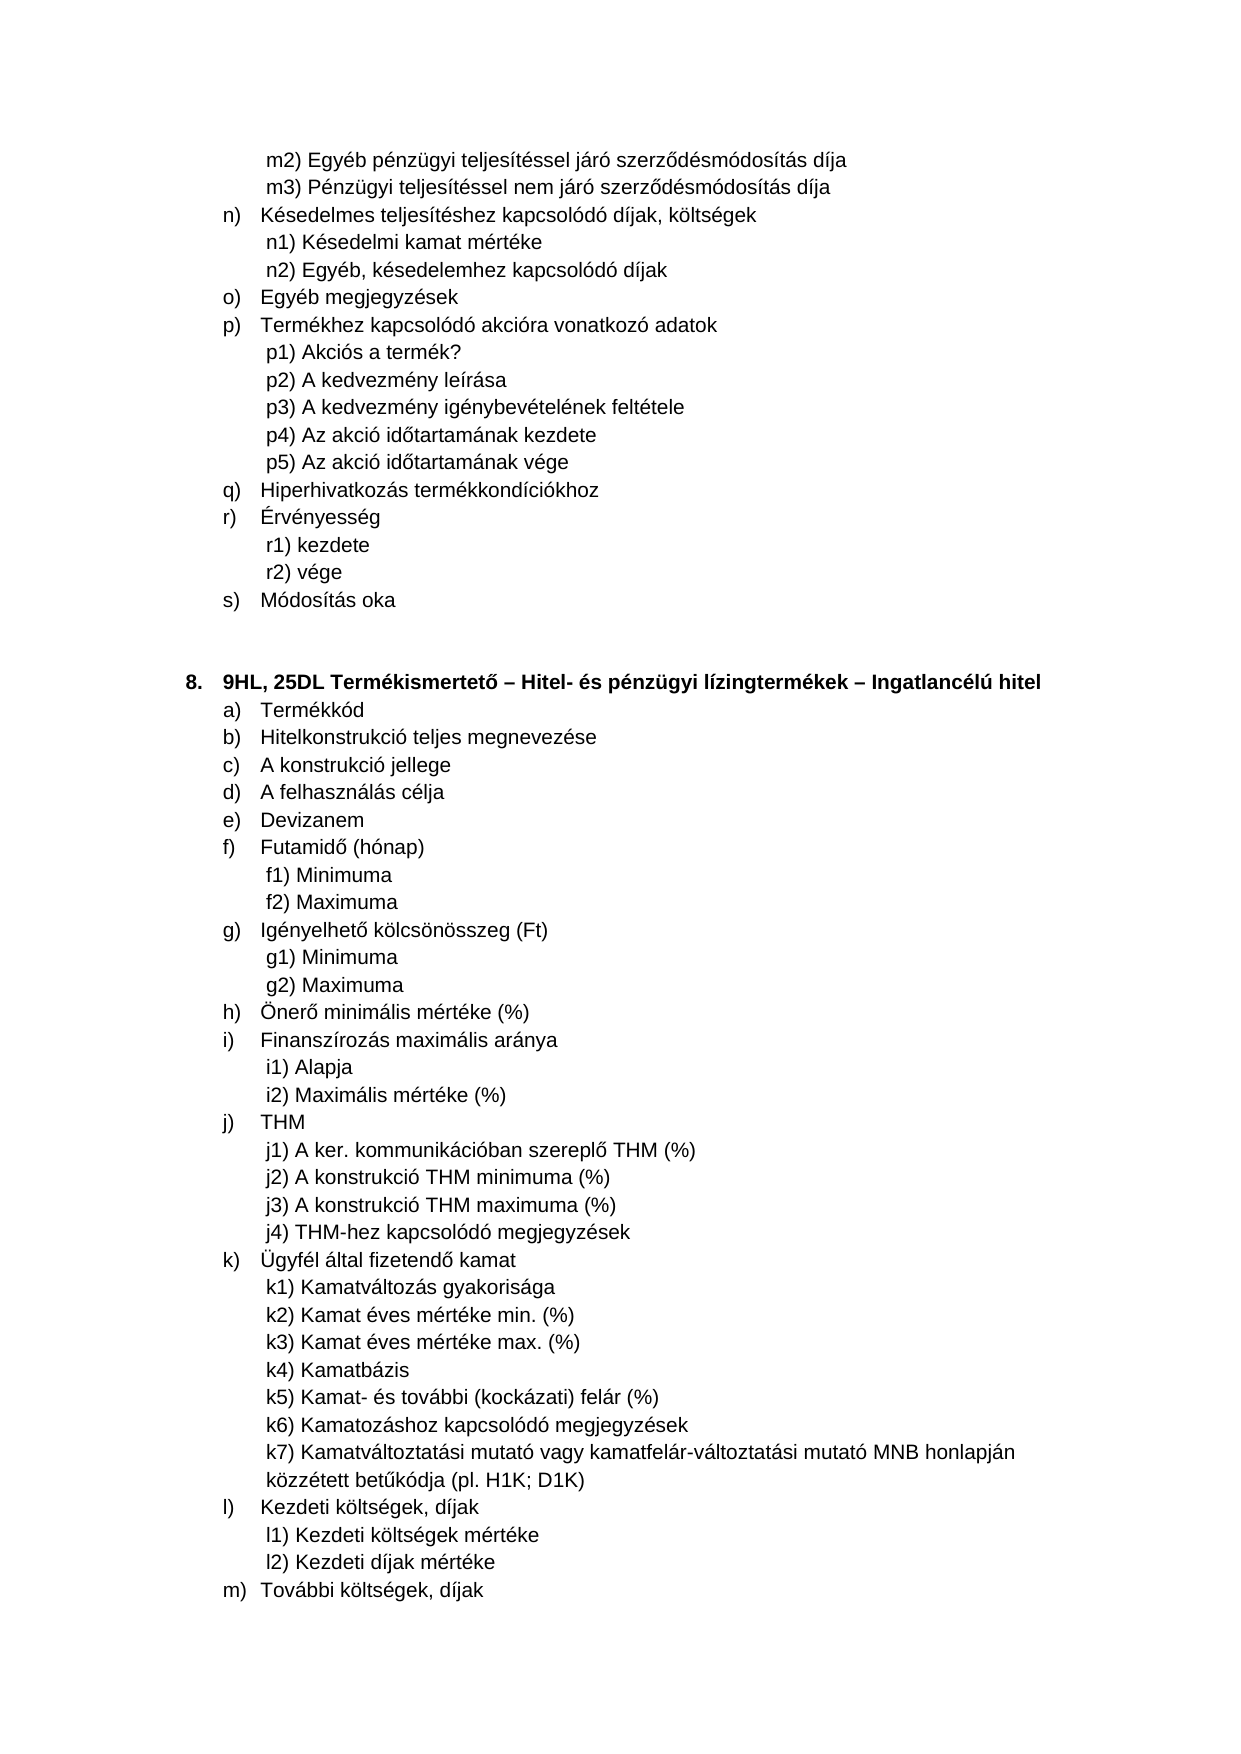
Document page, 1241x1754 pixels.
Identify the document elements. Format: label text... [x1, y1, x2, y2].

list m2) Egyéb pénzügyi teljesítéssel járó szerződésmódosítás díja [266, 148, 1093, 172]
list Devizanem [223, 808, 1093, 832]
list n2) Egyéb, késedelemhez kapcsolódó díjak [266, 258, 1093, 282]
list p4) Az akció időtartamának kezdete [266, 423, 1093, 447]
list f2) Maximuma [266, 890, 1093, 914]
list g2) Maximuma [266, 973, 1093, 997]
list Igényelhető kölcsönösszeg (Ft) [223, 918, 1093, 942]
list p3) A kedvezmény igénybevételének feltétele [266, 395, 1093, 419]
list k1) Kamatváltozás gyakorisága [266, 1275, 1093, 1299]
list THM [223, 1110, 1093, 1134]
list Késedelmes teljesítéshez kapcsolódó díjak, költségek [223, 203, 1093, 227]
list Hiperhivatkozás termékkondíciókhoz [223, 478, 1093, 502]
list 9HL, 25DL Termékismertető – Hitel- és pénzügyi lízingtermékek – Ingatlancélú hitel [185, 670, 1093, 694]
list További költségek, díjak [223, 1578, 1093, 1602]
list i2) Maximális mértéke (%) [266, 1083, 1093, 1107]
list A konstrukció jellege [223, 753, 1093, 777]
list p1) Akciós a termék? [266, 340, 1093, 364]
list r1) kezdete [266, 533, 1093, 557]
list k5) Kamat- és további (kockázati) felár (%) [266, 1385, 1093, 1409]
list Kezdeti költségek, díjak [223, 1495, 1093, 1519]
list g1) Minimuma [266, 945, 1093, 969]
list p2) A kedvezmény leírása [266, 368, 1093, 392]
list f1) Minimuma [266, 863, 1093, 887]
list A felhasználás célja [223, 780, 1093, 804]
list Hitelkonstrukció teljes megnevezése [223, 725, 1093, 749]
list k4) Kamatbázis [266, 1358, 1093, 1382]
list Egyéb megjegyzések [223, 285, 1093, 309]
list i1) Alapja [266, 1055, 1093, 1079]
list Futamidő (hónap) [223, 835, 1093, 859]
list l2) Kezdeti díjak mértéke [266, 1550, 1093, 1574]
list j1) A ker. kommunikációban szereplő THM (%) [266, 1138, 1093, 1162]
list j3) A konstrukció THM maximuma (%) [266, 1193, 1093, 1217]
list Finanszírozás maximális aránya [223, 1028, 1093, 1052]
list Önerő minimális mértéke (%) [223, 1000, 1093, 1024]
list m3) Pénzügyi teljesítéssel nem járó szerződésmódosítás díja [266, 175, 1093, 199]
list k7) Kamatváltoztatási mutató vagy kamatfelár-változtatási mutató MNB honlapján közzétett betűkódja (pl. H1K; D1K) [266, 1440, 1093, 1492]
list Ügyfél által fizetendő kamat [223, 1248, 1093, 1272]
list n1) Késedelmi kamat mértéke [266, 230, 1093, 254]
list j4) THM-hez kapcsolódó megjegyzések [266, 1220, 1093, 1244]
list Érvényesség [223, 505, 1093, 529]
list r2) vége [266, 560, 1093, 584]
list l1) Kezdeti költségek mértéke [266, 1523, 1093, 1547]
list Termékhez kapcsolódó akcióra vonatkozó adatok [223, 313, 1093, 337]
list Termékkód [223, 698, 1093, 722]
list k3) Kamat éves mértéke max. (%) [266, 1330, 1093, 1354]
list p5) Az akció időtartamának vége [266, 450, 1093, 474]
list Módosítás oka [223, 588, 1093, 612]
list k6) Kamatozáshoz kapcsolódó megjegyzések [266, 1413, 1093, 1437]
list k2) Kamat éves mértéke min. (%) [266, 1303, 1093, 1327]
list j2) A konstrukció THM minimuma (%) [266, 1165, 1093, 1189]
